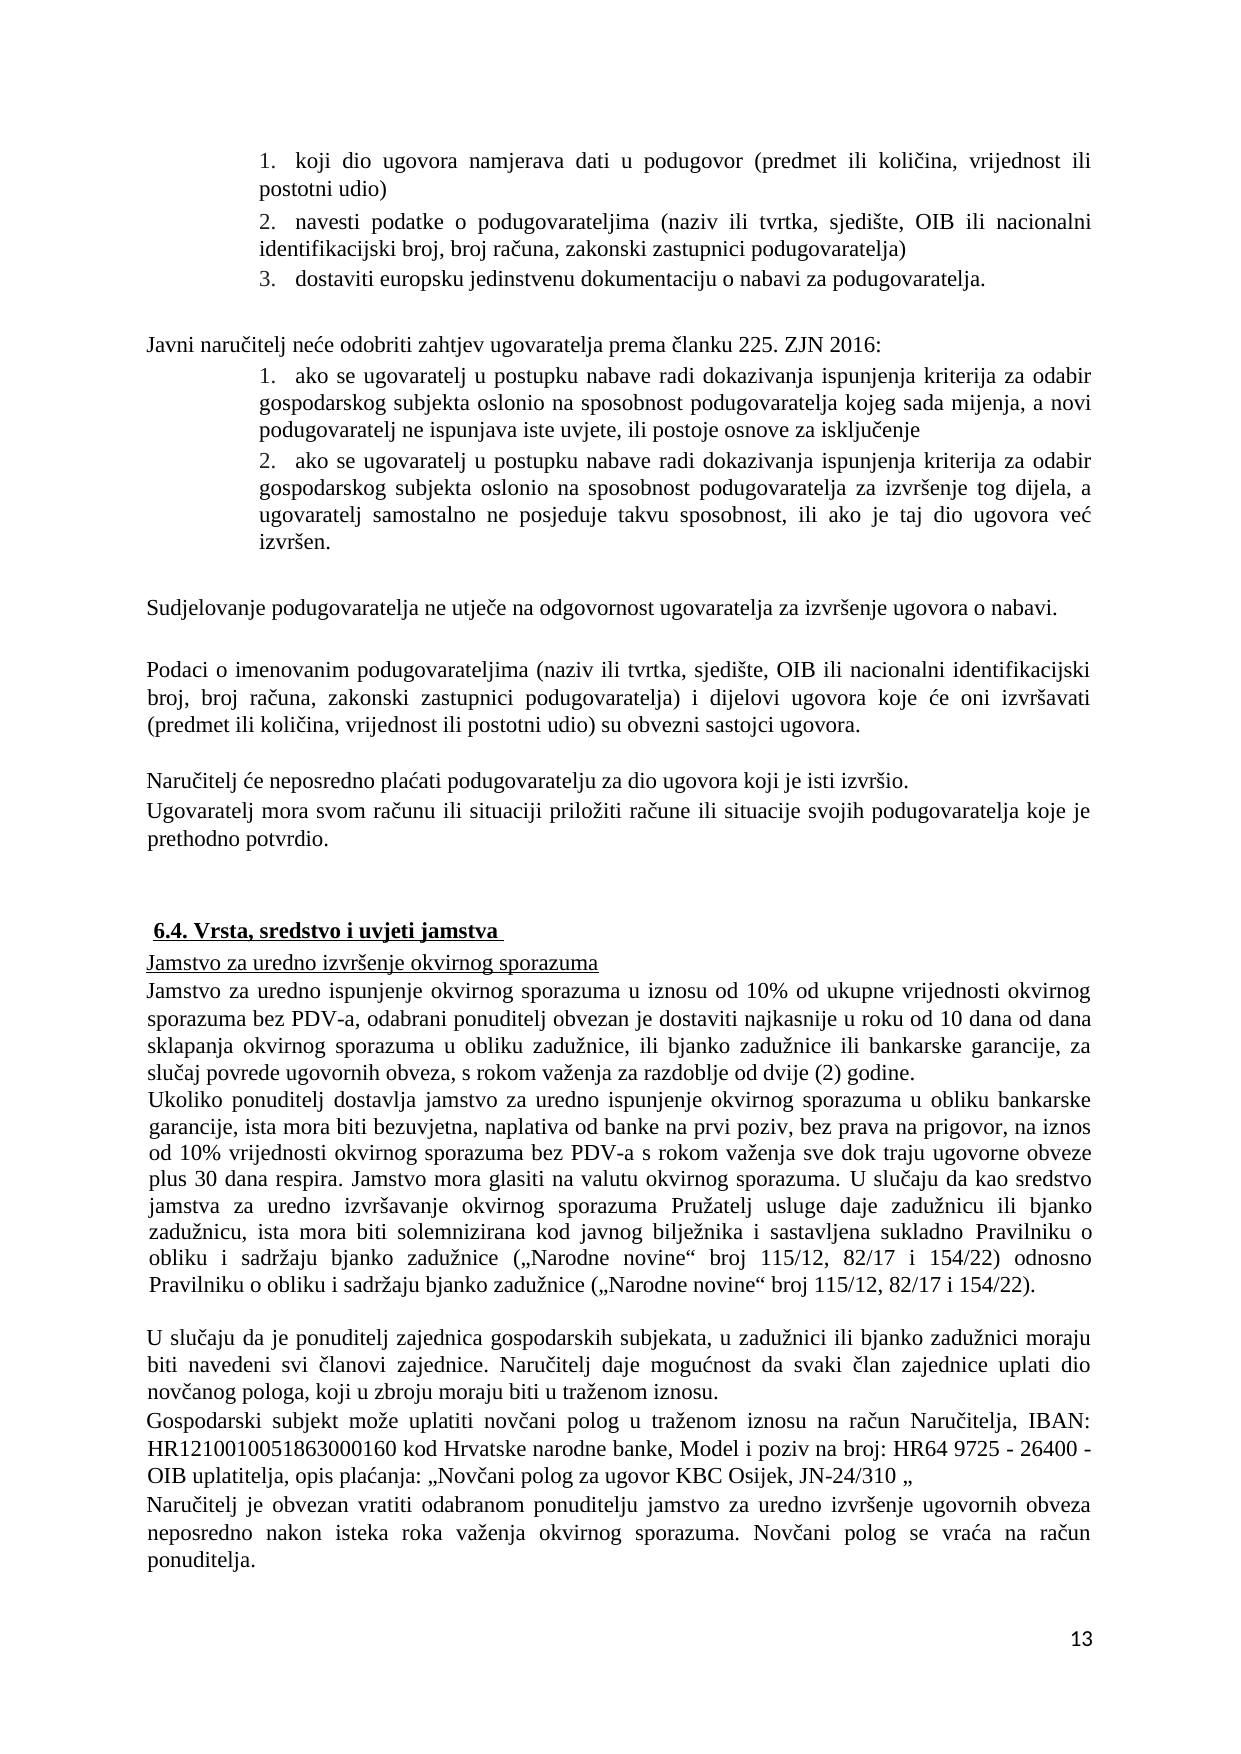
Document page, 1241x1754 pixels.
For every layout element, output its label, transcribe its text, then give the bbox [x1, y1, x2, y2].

text Ugovaratelj mora svom računu ili situaciji priložiti račune ili situacije svojih podugovaratelja koje je prethodno potvrdio. [146, 797, 1093, 851]
text 6.4. Vrsta, sredstvo i uvjeti jamstva [148, 917, 1093, 944]
text Naručitelj će neposredno plaćati podugovaratelju za dio ugovora koji je isti izvršio. [146, 767, 1093, 793]
text Naručitelj je obvezan vratiti odabranom ponuditelju jamstvo za uredno izvršenje ugovornih obveza neposredno nakon isteka roka važenja okvirnog sporazuma. Novčani polog se vraća na račun ponuditelja. [146, 1491, 1093, 1572]
text U slučaju da je ponuditelj zajednica gospodarskih subjekata, u zadužnici ili bjanko zadužnici moraju biti navedeni svi članovi zajednice. Naručitelj daje mogućnost da svaki član zajednice uplati dio novčanog pologa, koji u zbroju moraju biti u traženom iznosu. [146, 1323, 1093, 1404]
list navesti podatke o podugovarateljima (naziv ili tvrtka, sjedište, OIB ili nacionalni identifikacijski broj, broj računa, zakonski zastupnici podugovaratelja) [259, 208, 1093, 261]
list dostaviti europsku jedinstvenu dokumentaciju o nabavi za podugovaratelja. [259, 266, 1093, 292]
text Jamstvo za uredno ispunjenje okvirnog sporazuma u iznosu od 10% od ukupne vrijednosti okvirnog sporazuma bez PDV-a, odabrani ponuditelj obvezan je dostaviti najkasnije u roku od 10 dana od dana sklapanja okvirnog sporazuma u obliku zadužnice, ili bjanko zadužnice ili bankarske garancije, za slučaj povrede ugovornih obveza, s rokom važenja za razdoblje od dvije (2) godine. [146, 977, 1093, 1085]
text Ukoliko ponuditelj dostavlja jamstvo za uredno ispunjenje okvirnog sporazuma u obliku bankarske garancije, ista mora biti bezuvjetna, naplativa od banke na prvi poziv, bez prava na prigovor, na iznos od 10% vrijednosti okvirnog sporazuma bez PDV-a s rokom važenja sve dok traju ugovorne obveze plus 30 dana respira. Jamstvo mora glasiti na valutu okvirnog sporazuma. U slučaju da kao sredstvo jamstva za uredno izvršavanje okvirnog sporazuma Pružatelj usluge daje zadužnicu ili bjanko zadužnicu, ista mora biti solemnizirana kod javnog bilježnika i sastavljena sukladno Pravilniku o obliku i sadržaju bjanko zadužnice („Narodne novine“ broj 115/12, 82/17 i 154/22) odnosno Pravilniku o obliku i sadržaju bjanko zadužnice („Narodne novine“ broj 115/12, 82/17 i 154/22). [148, 1086, 1093, 1297]
text Gospodarski subjekt može uplatiti novčani polog u traženom iznosu na račun Naručitelja, IBAN: HR1210010051863000160 kod Hrvatske narodne banke, Model i poziv na broj: HR64 9725 - 26400 - OIB uplatitelja, opis plaćanja: „Novčani polog za ugovor KBC Osijek, JN-24/310 „ [146, 1407, 1093, 1488]
text Sudjelovanje podugovaratelja ne utječe na odgovornost ugovaratelja za izvršenje ugovora o nabavi. [146, 594, 1093, 620]
text Podaci o imenovanim podugovarateljima (naziv ili tvrtka, sjedište, OIB ili nacionalni identifikacijski broj, broj računa, zakonski zastupnici podugovaratelja) i dijelovi ugovora koje će oni izvršavati (predmet ili količina, vrijednost ili postotni udio) su obvezni sastojci ugovora. [146, 656, 1093, 737]
text Javni naručitelj neće odobriti zahtjev ugovaratelja prema članku 225. ZJN 2016: [146, 331, 1093, 357]
list ako se ugovaratelj u postupku nabave radi dokazivanja ispunjenja kriterija za odabir gospodarskog subjekta oslonio na sposobnost podugovaratelja kojeg sada mijenja, a novi podugovaratelj ne ispunjava iste uvjete, ili postoje osnove za isključenje [259, 362, 1093, 442]
list ako se ugovaratelj u postupku nabave radi dokazivanja ispunjenja kriterija za odabir gospodarskog subjekta oslonio na sposobnost podugovaratelja za izvršenje tog dijela, a ugovaratelj samostalno ne posjeduje takvu sposobnost, ili ako je taj dio ugovora već izvršen. [259, 447, 1093, 554]
list koji dio ugovora namjerava dati u podugovor (predmet ili količina, vrijednost ili postotni udio) [259, 148, 1093, 201]
text Jamstvo za uredno izvršenje okvirnog sporazuma [146, 949, 1093, 975]
